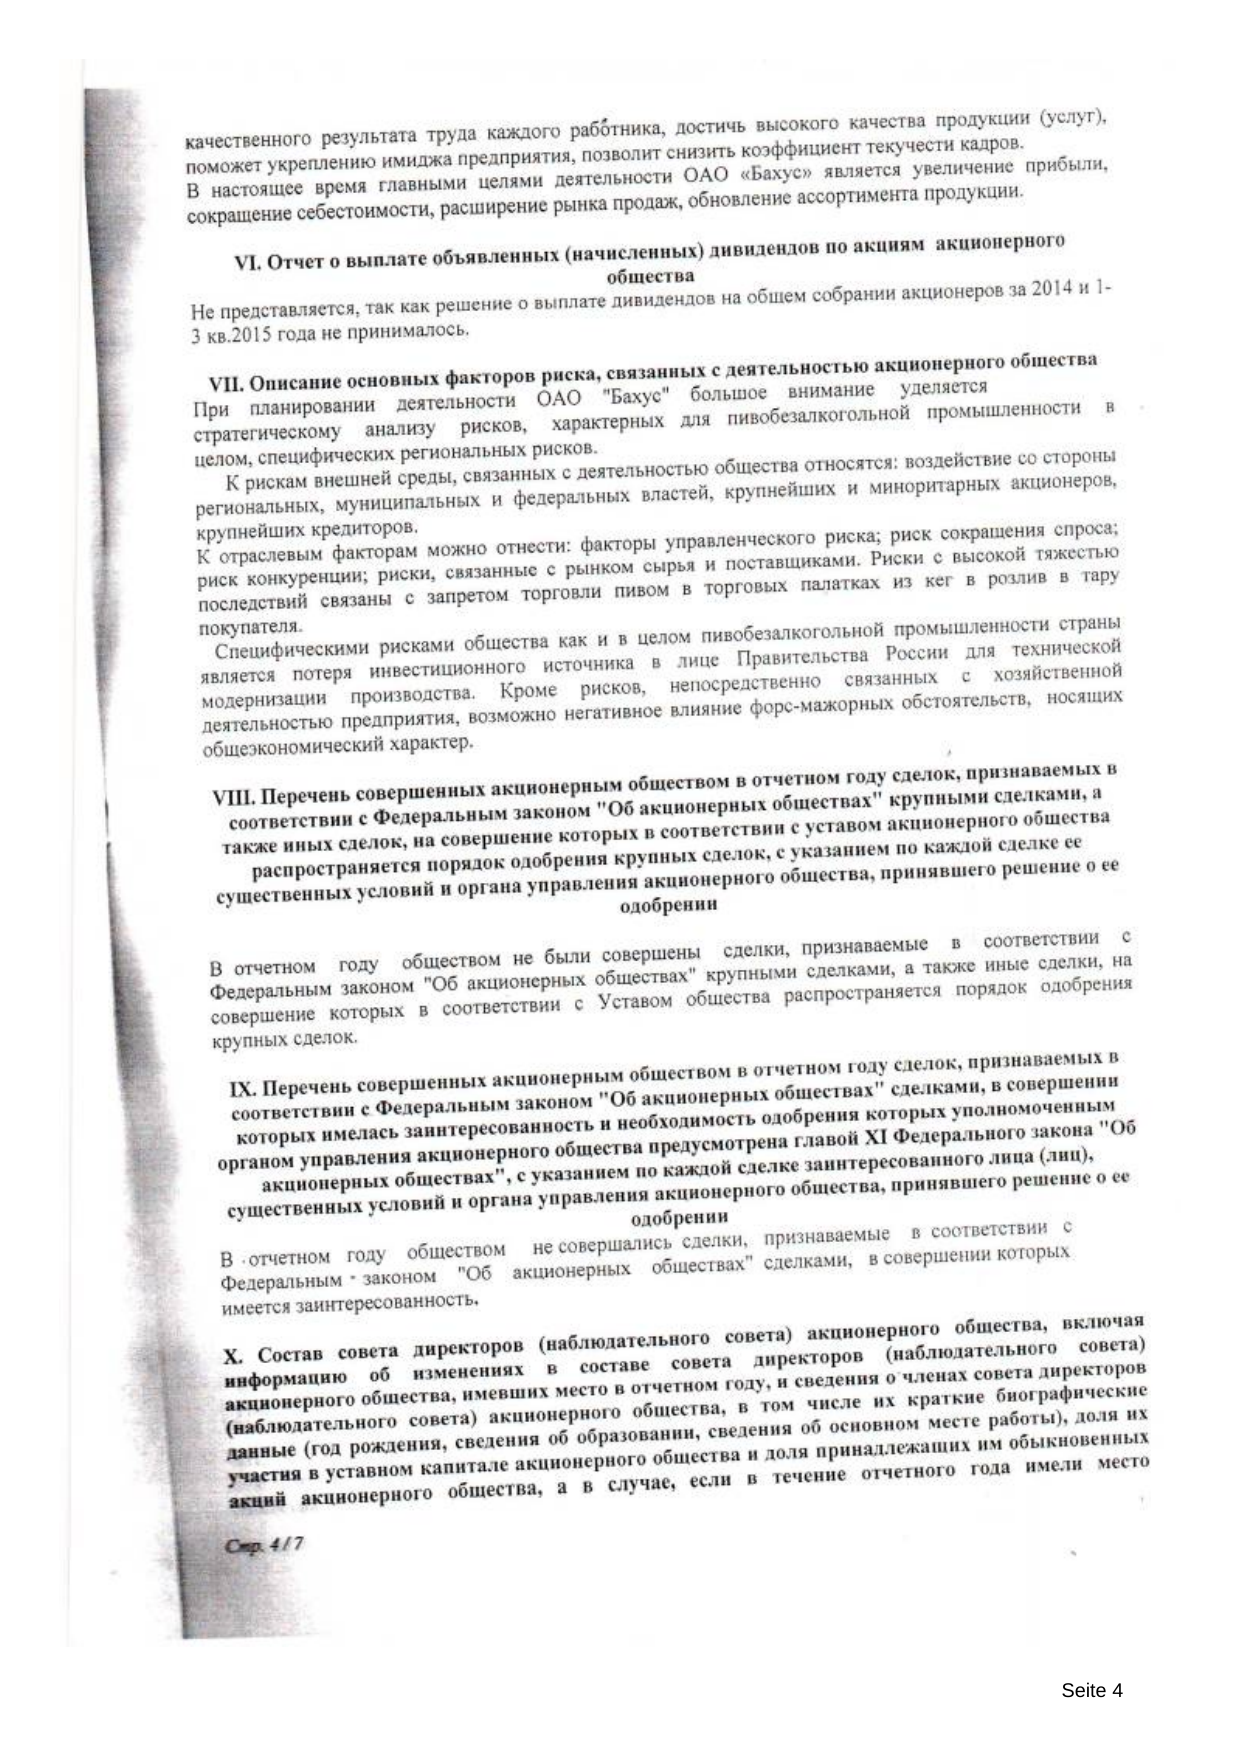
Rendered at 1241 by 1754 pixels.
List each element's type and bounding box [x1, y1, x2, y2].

picture [59, 59, 1182, 1647]
